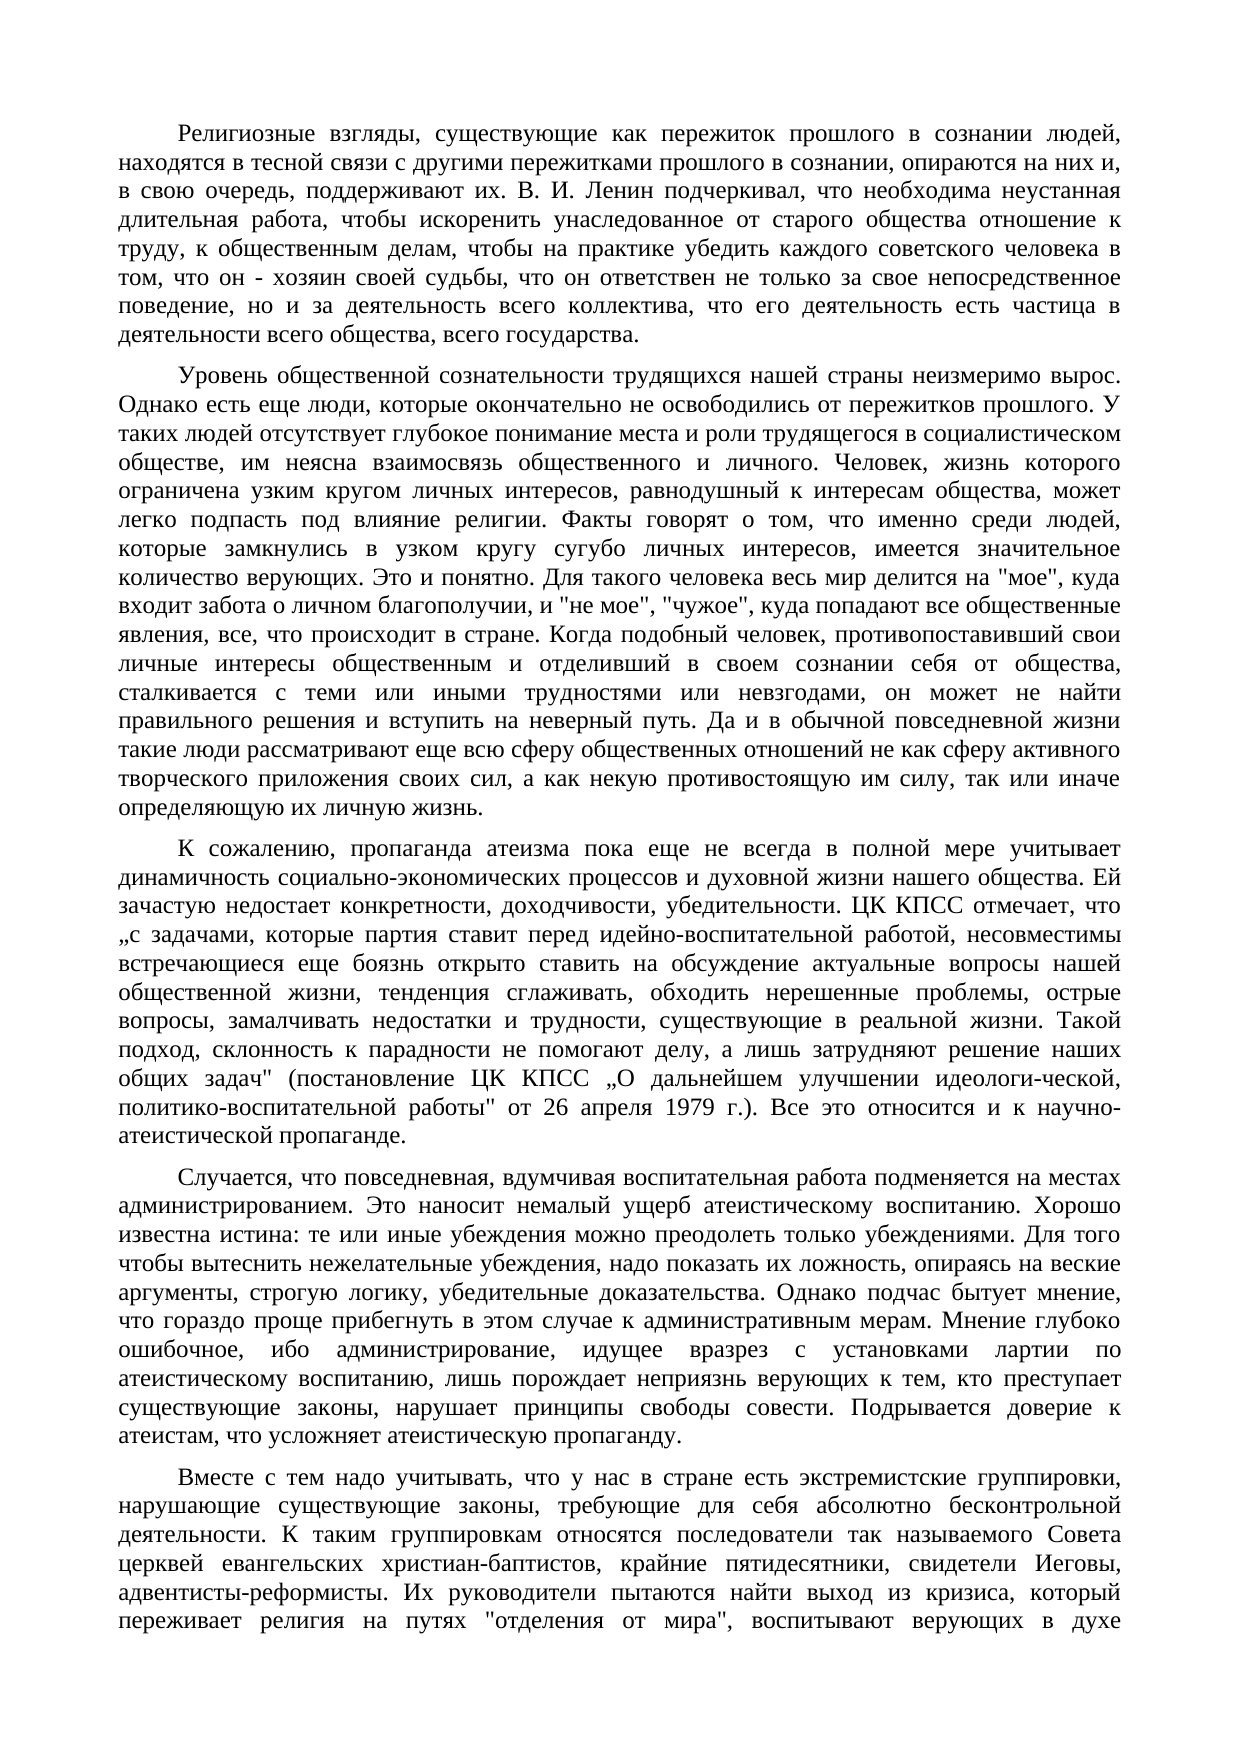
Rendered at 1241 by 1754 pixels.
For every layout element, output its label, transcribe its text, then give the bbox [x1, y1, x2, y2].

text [118, 1462, 1122, 1634]
text Случается, что повседневная, вдумчивая воспитательная работа подменяется на местах администрированием. Это наносит немалый ущерб атеистическому воспитанию. Хорошо известна истина: те или иные убеждения можно преодолеть только убеждениями. Для того чтобы вытеснить нежелательные убеждения, надо показать их ложность, опираясь на веские аргументы, строгую логику, убедительные доказательства. Однако подчас бытует мнение, что гораздо проще прибегнуть в этом случае к административным мерам. Мнение глубоко ошибочное, ибо администрирование, идущее вразрез с установками лартии по атеистическому воспитанию, лишь порождает неприязнь верующих к тем, кто преступает существующие законы, нарушает принципы свободы совести. Подрывается доверие к атеистам, что усложняет атеистическую пропаганду. [118, 1162, 1122, 1449]
text Уровень общественной сознательности трудящихся нашей страны неизмеримо вырос. Однако есть еще люди, которые окончательно не освободились от пережитков прошлого. У таких людей отсутствует глубокое понимание места и роли трудящегося в социалистическом обществе, им неясна взаимосвязь общественного и личного. Человек, жизнь которого ограничена узким кругом личных интересов, равнодушный к интересам общества, может легко подпасть под влияние религии. Факты говорят о том, что именно среди людей, которые замкнулись в узком кругу сугубо личных интересов, имеется значительное количество верующих. Это и понятно. Для такого человека весь мир делится на "мое", куда входит забота о личном благополучии, и "не мое", "чужое", куда попадают все общественные явления, все, что происходит в стране. Когда подобный человек, противопоставивший свои личные интересы общественным и отделивший в своем сознании себя от общества, сталкивается с теми или иными трудностями или невзгодами, он может не найти правильного решения и вступить на неверный путь. Да и в обычной повседневной жизни такие люди рассматривают еще всю сферу общественных отношений не как сферу активного творческого приложения своих сил, а как некую противостоящую им силу, так или иначе определяющую их личную жизнь. [118, 361, 1122, 821]
text Религиозные взгляды, существующие как пережиток прошлого в сознании людей, находятся в тесной связи с другими пережитками прошлого в сознании, опираются на них и, в свою очередь, поддерживают их. В. И. Ленин подчеркивал, что необходима неустанная длительная работа, чтобы искоренить унаследованное от старого общества отношение к труду, к общественным делам, чтобы на практике убедить каждого советского человека в том, что он - хозяин своей судьбы, что он ответствен не только за свое непосредственное поведение, но и за деятельность всего коллектива, что его деятельность есть частица в деятельности всего общества, всего государства. [118, 118, 1122, 348]
text К сожалению, пропаганда атеизма пока еще не всегда в полной мере учитывает динамичность социально-экономических процессов и духовной жизни нашего общества. Ей зачастую недостает конкретности, доходчивости, убедительности. ЦК КПСС отмечает, что „с задачами, которые партия ставит перед идейно-воспитательной работой, несовместимы встречающиеся еще боязнь открыто ставить на обсуждение актуальные вопросы нашей общественной жизни, тенденция сглаживать, обходить нерешенные проблемы, острые вопросы, замалчивать недостатки и трудности, существующие в реальной жизни. Такой подход, склонность к парадности не помогают делу, а лишь затрудняют решение наших общих задач" (постановление ЦК КПСС „О дальнейшем улучшении идеологи-ческой, политико-воспитательной работы" от 26 апреля 1979 г.). Все это относится и к научно-атеистической пропаганде. [118, 833, 1122, 1149]
